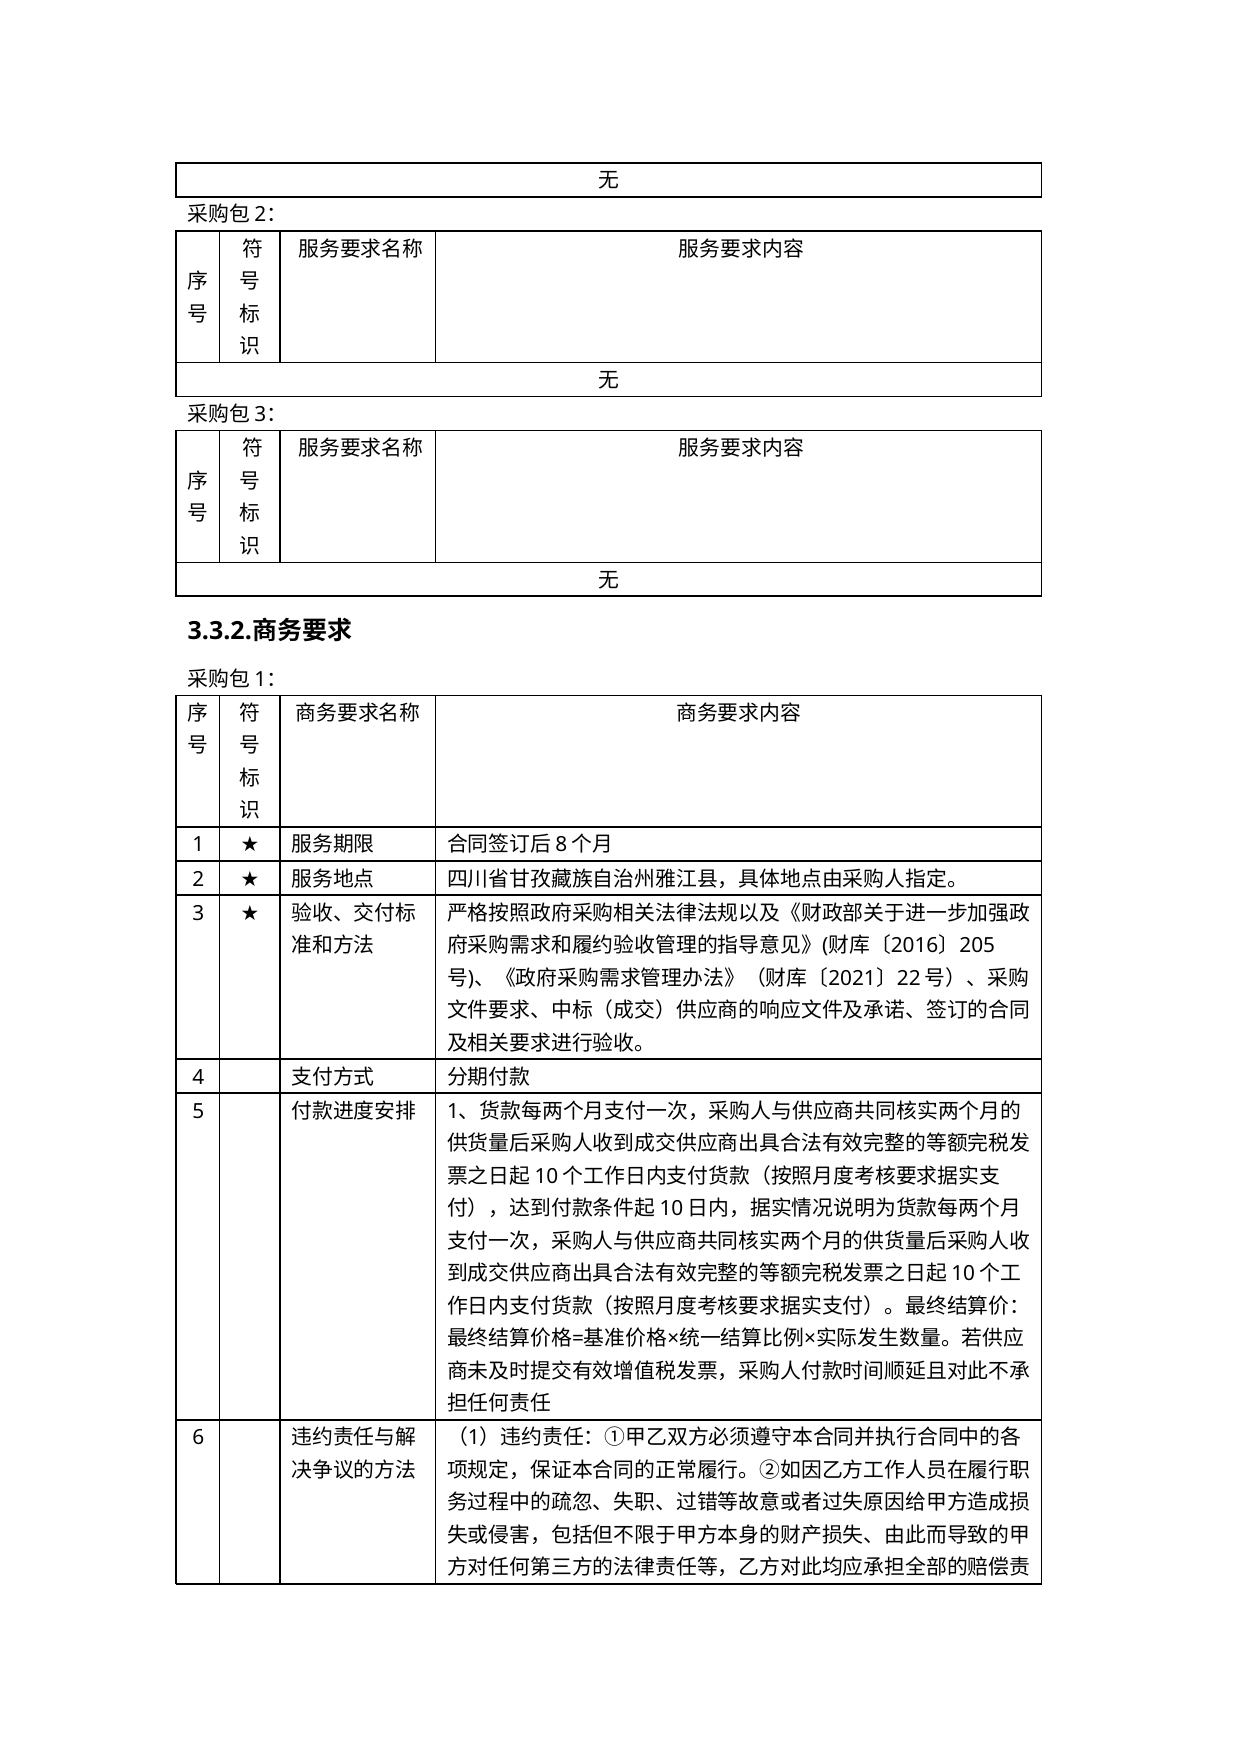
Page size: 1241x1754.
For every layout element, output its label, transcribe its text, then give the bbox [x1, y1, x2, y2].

table_header 服务要求名称 [281, 431, 435, 561]
table_cell [220, 1094, 279, 1419]
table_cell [436, 1421, 1041, 1583]
table_cell 3 [177, 896, 219, 1058]
table_cell 1、货款每两个月支付一次，采购人与供应商共同核实两个月的供货量后采购人收到成交供应商出具合法有效完整的等额完税发票之日起10个工作日内支付货款（按照月度考核要求据实支付），达到付款条件起10日内，据实情况说明为货款每两个月支付一次，采购人与供应商共同核实两个月的供货量后采购人收到成交供应商出具合法有效完整的等额完税发票之日起10个工作日内支付货款（按照月度考核要求据实支付）。最终结算价：最终结算价格=基准价格×统一结算比例×实际发生数量。若供应商未及时提交有效增值税发票，采购人付款时间顺延且对此不承担任何责任 [436, 1094, 1041, 1419]
table_header 服务要求内容 [436, 232, 1041, 362]
table_cell 服务期限 [281, 828, 435, 860]
table_cell 无 [177, 164, 1041, 196]
table_cell 严格按照政府采购相关法律法规以及《财政部关于进一步加强政府采购需求和履约验收管理的指导意见》(财库〔2016〕205号)、《政府采购需求管理办法》（财库〔2021〕22号）、采购文件要求、中标（成交）供应商的响应文件及承诺、签订的合同及相关要求进行验收。 [436, 896, 1041, 1058]
text 采购包1： [187, 662, 1053, 694]
table_cell ★ [220, 828, 279, 860]
table_header 商务要求内容 [436, 696, 1041, 826]
table_header 序号 [177, 232, 219, 362]
table_cell 5 [177, 1094, 219, 1419]
text 3.3.2.商务要求 [187, 597, 1053, 662]
table_cell 1 [177, 828, 219, 860]
table_header 序号 [177, 696, 219, 826]
table_cell 支付方式 [281, 1060, 435, 1092]
table_header 符号标识 [220, 431, 279, 561]
table_cell 无 [177, 363, 1041, 396]
table_cell ★ [220, 862, 279, 894]
table_cell 2 [177, 862, 219, 894]
table_header 符号标识 [220, 696, 279, 826]
table_cell 合同签订后8个月 [436, 828, 1041, 860]
table_cell [220, 1421, 279, 1583]
table_header 符号标识 [220, 232, 279, 362]
table_cell 违约责任与解决争议的方法 [281, 1421, 435, 1583]
text 采购包3： [187, 397, 1053, 430]
table_cell 6 [177, 1421, 219, 1583]
table_cell [220, 1060, 279, 1092]
table_cell 4 [177, 1060, 219, 1092]
table_header 商务要求名称 [281, 696, 435, 826]
table_cell ★ [220, 896, 279, 1058]
table_header 服务要求内容 [436, 431, 1041, 561]
text 采购包2： [187, 198, 1053, 230]
table_cell 付款进度安排 [281, 1094, 435, 1419]
table_header 服务要求名称 [281, 232, 435, 362]
table_cell 验收、交付标准和方法 [281, 896, 435, 1058]
table_header 序号 [177, 431, 219, 561]
table_cell 无 [177, 563, 1041, 595]
table_cell 四川省甘孜藏族自治州雅江县，具体地点由采购人指定。 [436, 862, 1041, 894]
table_cell 服务地点 [281, 862, 435, 894]
table_cell 分期付款 [436, 1060, 1041, 1092]
